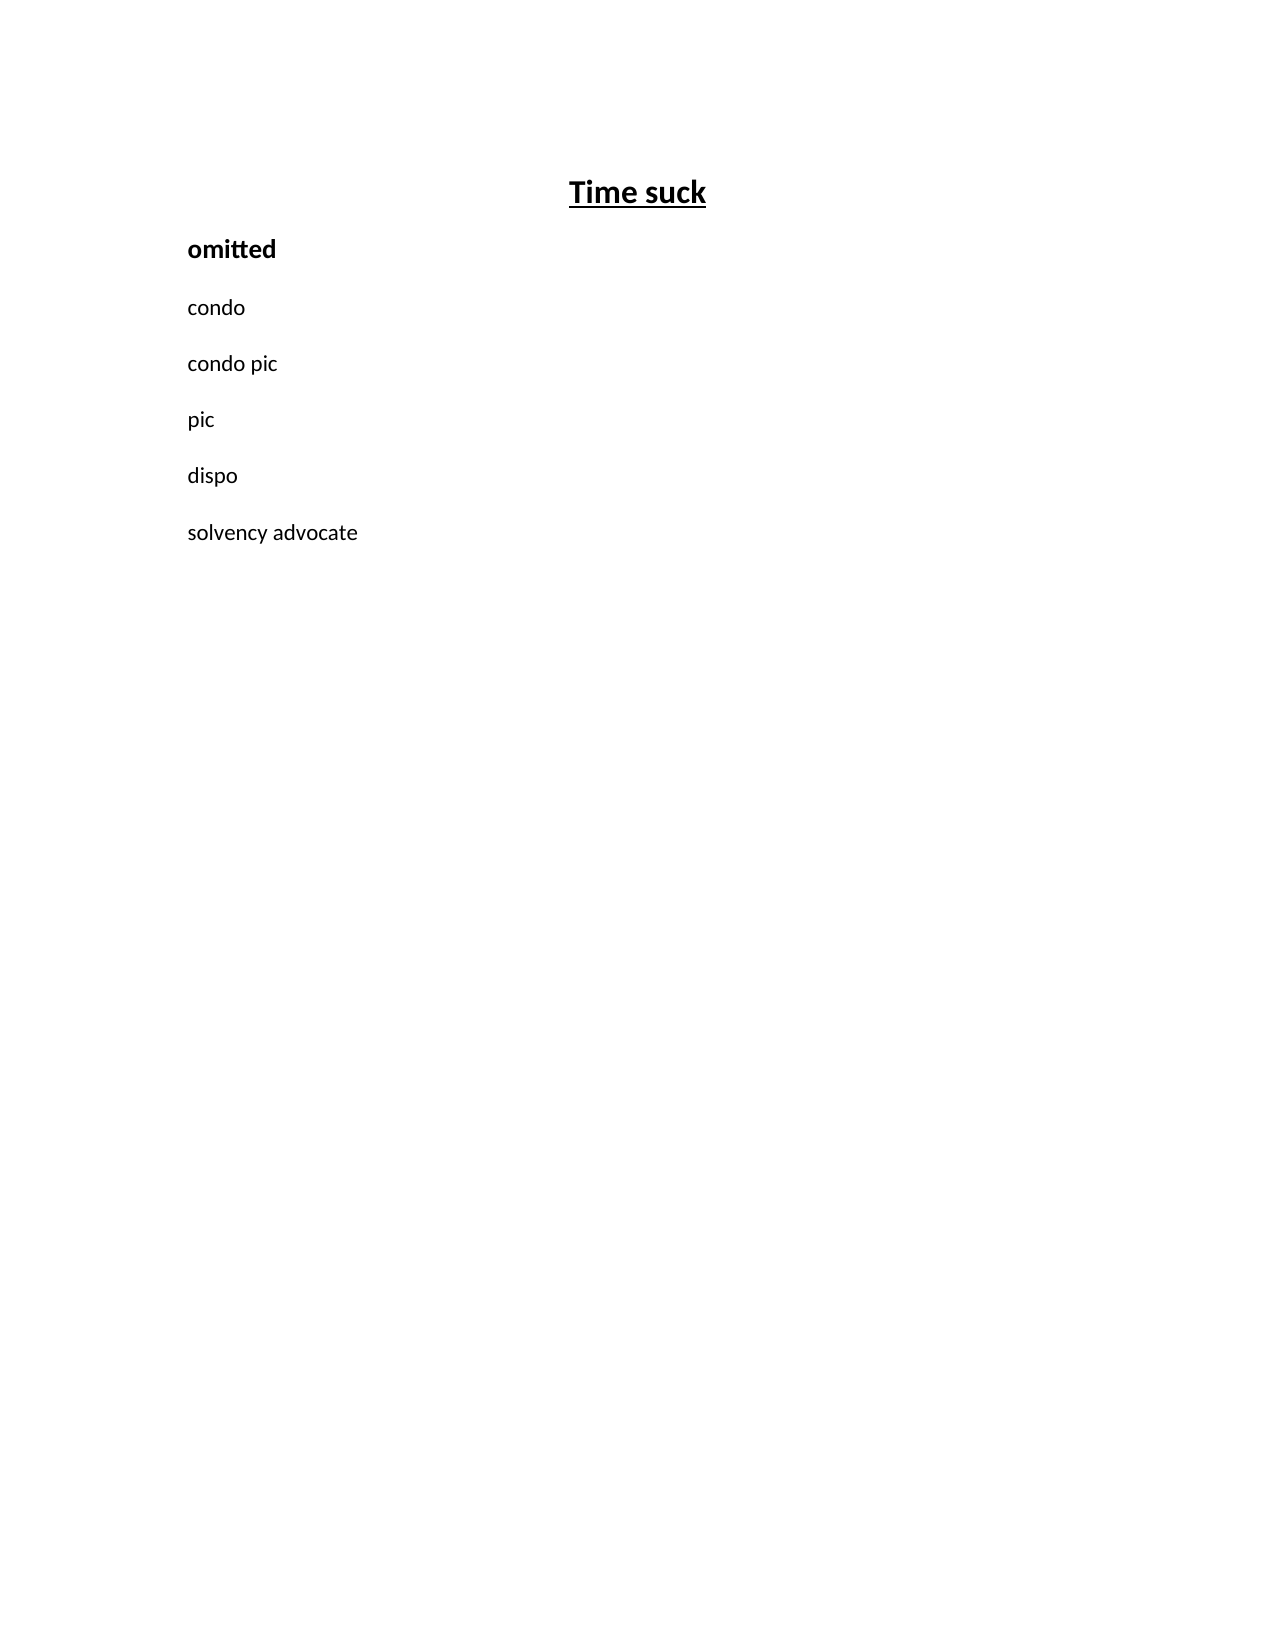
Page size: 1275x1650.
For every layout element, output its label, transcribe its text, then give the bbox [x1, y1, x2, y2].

text condo [187, 293, 1087, 321]
text solvency advocate [187, 518, 1087, 546]
subtitle Time suck [187, 171, 1087, 212]
subtitle omitted [187, 232, 1087, 265]
text dispo [187, 462, 1087, 489]
text pic [187, 406, 1087, 433]
text condo pic [187, 349, 1087, 377]
